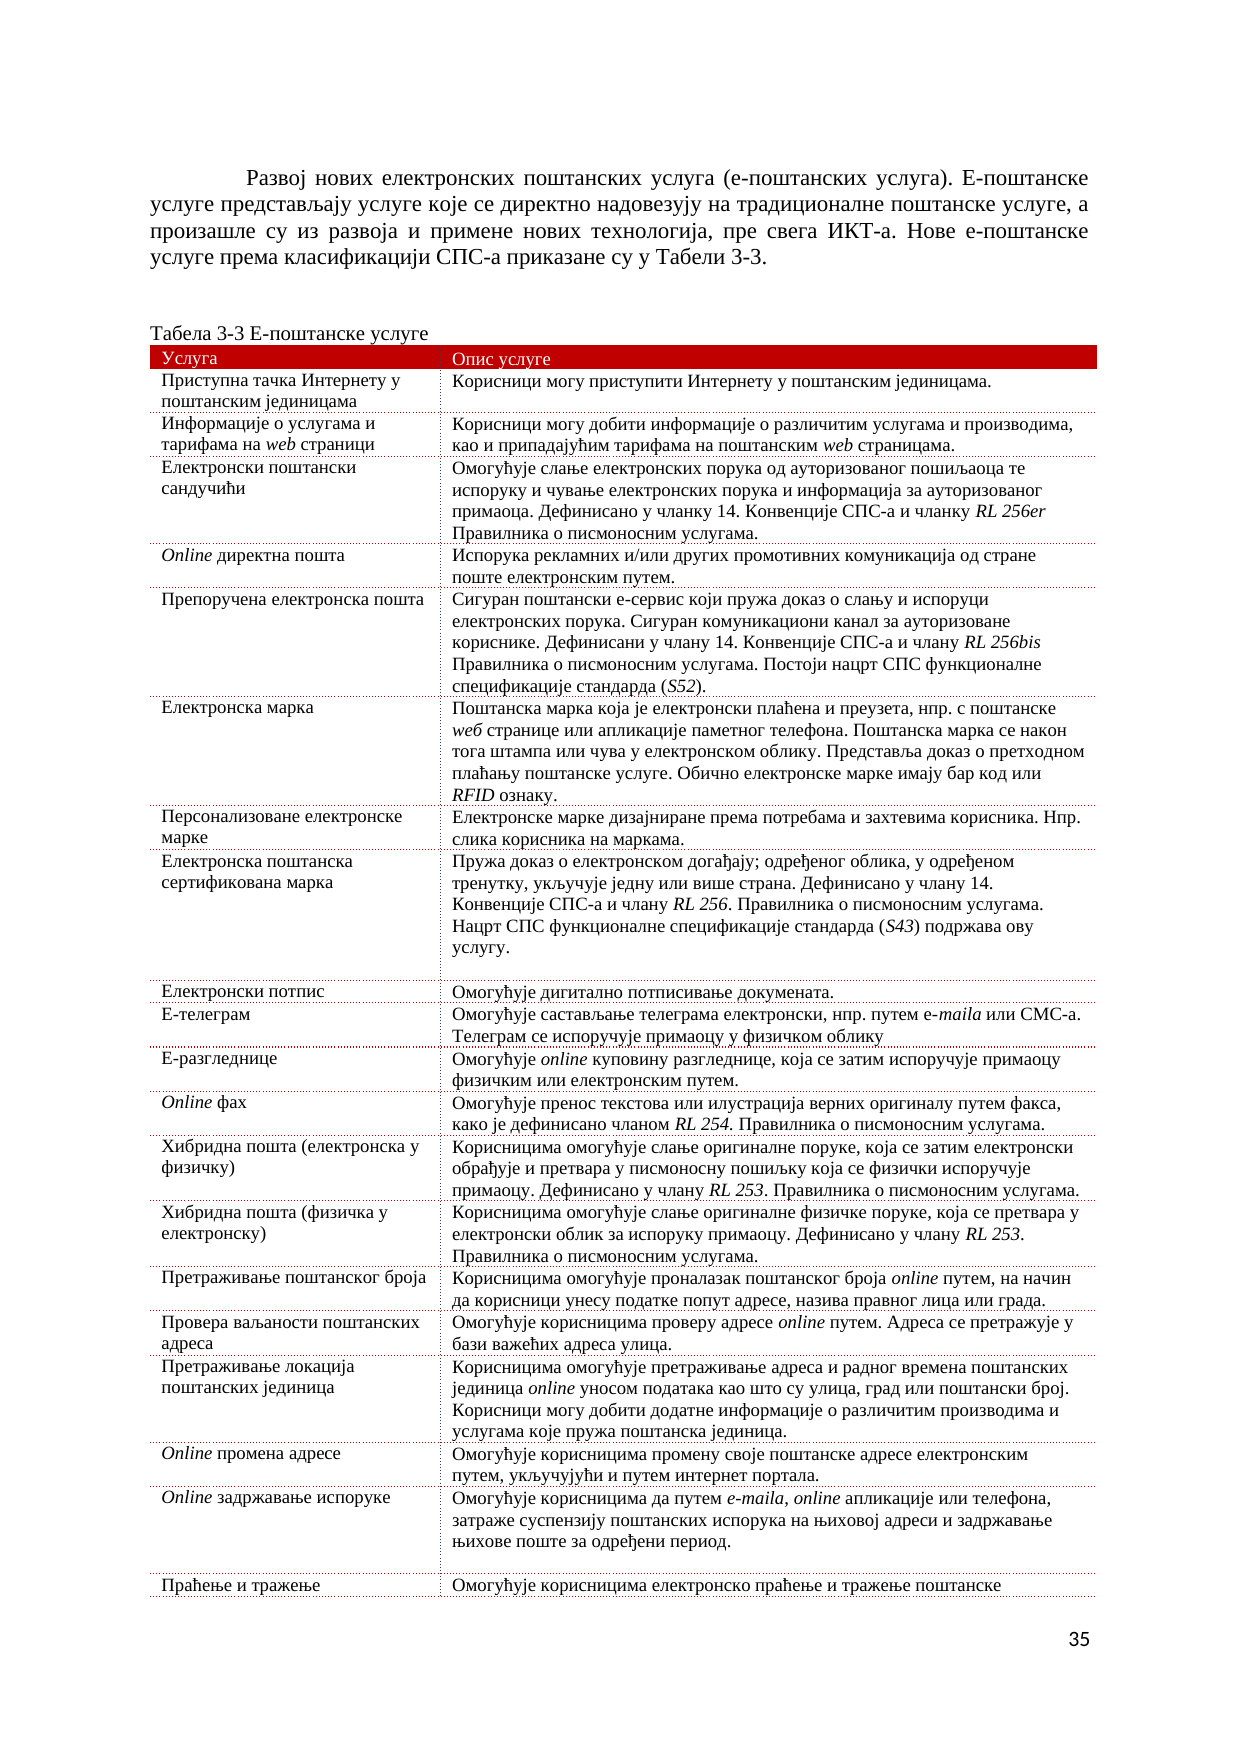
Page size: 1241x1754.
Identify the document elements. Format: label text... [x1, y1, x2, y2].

table_cell Е-телеграм [150, 1002, 441, 1046]
table_cell Омогућује дигитално потписивање докумената. [441, 980, 1097, 1002]
table_cell Online фаx [150, 1091, 441, 1135]
table_cell Сигуран поштански е-сервис који пружа доказ о слању и испоруци електронских порука. Сигуран комуникациони канал за ауторизоване кориснике. Дефинисани у члану 14. Конвенције СПС-а и члану RL 256bis Правилника о писмоносним услугама. Постоји нацрт СПС функционалне спецификације стандарда (S52). [441, 587, 1097, 696]
table_cell Омогућује корисницима проверу адресе online путем. Адреса се претражује у бази важећих адреса улица. [441, 1310, 1097, 1354]
table_cell Електронске марке дизајниране према потребама и захтевима корисника. Нпр. слика корисника на маркама. [441, 805, 1097, 849]
text Табела 3-3 Е-поштанске услуге [150, 321, 1090, 345]
table_header Опис услуге [441, 348, 1097, 369]
table_cell Омогућује корисницима промену своје поштанске адресе електронским путем, укључујући и путем интернет портала. [441, 1442, 1097, 1486]
table_cell Приступна тачка Интернету у поштанским јединицама [150, 370, 441, 412]
table_cell Поштанска марка која је електронски плаћена и преузета, нпр. с поштанске wеб странице или апликације паметног телефона. Поштанска марка се након тога штампа или чува у електронском облику. Представља доказ о претходном плаћању поштанске услуге. Обично електронске марке имају бар код или RFID ознаку. [441, 696, 1097, 805]
table_cell Персонализоване електронске марке [150, 805, 441, 849]
table_cell Хибридна пошта (електронска у физичку) [150, 1135, 441, 1200]
table_cell Електронски потпис [150, 980, 441, 1002]
table_cell Електронски поштански сандучићи [150, 456, 441, 543]
table_cell Е-разгледнице [150, 1046, 441, 1091]
table_cell Корисницима омогућује слање оригиналне поруке, која се затим електронски обрађује и претвара у писмоносну пошиљку која се физички испоручује примаоцу. Дефинисано у члану RL 253. Правилника о писмоносним услугама. [441, 1135, 1097, 1200]
table_cell Корисници могу приступити Интернету у поштанским јединицама. [441, 370, 1097, 412]
table_cell Корисницима омогућује претраживање адреса и радног времена поштанских јединица online уносом података као што су улица, град или поштански број. Корисници могу добити додатне информације о различитим производима и услугама које пружа поштанска јединица. [441, 1355, 1097, 1442]
table_cell Пружа доказ о електронском догађају; одређеног облика, у одређеном тренутку, укључује једну или више страна. Дефинисано у члану 14. Конвенције СПС-а и члану RL 256. Правилника о писмоносним услугама. Нацрт СПС функционалне спецификације стандарда (S43) подржава ову услугу. [441, 849, 1097, 979]
table_cell Омогућује корисницима да путем е-maila, online апликације или телефона, затраже суспензију поштанских испорука на њиховој адреси и задржавање њихове поште за одређени период. [441, 1486, 1097, 1573]
table_cell Препоручена електронска пошта [150, 587, 441, 696]
table_cell Праћење и тражење [150, 1573, 441, 1596]
table_cell Провера ваљаности поштанских адреса [150, 1310, 441, 1354]
table_cell Online директна пошта [150, 543, 441, 587]
table_cell Омогућује састављање телеграма електронски, нпр. путем е-maila или СМС-а. Телеграм се испоручује примаоцу у физичком облику [441, 1002, 1097, 1046]
table_cell Хибридна пошта (физичка у електронску) [150, 1200, 441, 1266]
table_cell Омогућује слање електронских порука од ауторизованог пошиљаоца те испоруку и чување електронских порука и информација за ауторизованог примаоца. Дефинисано у чланку 14. Конвенције СПС-а и чланку RL 256er Правилника о писмоносним услугама. [441, 456, 1097, 543]
table_cell Електронска марка [150, 696, 441, 805]
table_cell Претраживање поштанског броја [150, 1266, 441, 1310]
table_cell Online задржавање испоруке [150, 1486, 441, 1573]
table_cell Омогућује online куповину разгледнице, која се затим испоручује примаоцу физичким или електронским путем. [441, 1046, 1097, 1091]
table_cell Информације о услугама и тарифама на web страници [150, 412, 441, 456]
table_cell Корисници могу добити информације о различитим услугама и производима, као и припадајућим тарифама на поштанским web страницама. [441, 412, 1097, 456]
table_cell Испорука рекламних и/или других промотивних комуникација од стране поште електронским путем. [441, 543, 1097, 587]
table_header Услуга [150, 348, 441, 369]
table_cell Корисницима омогућује слање оригиналне физичке поруке, која се претвара у електронски облик за испоруку примаоцу. Дефинисано у члану RL 253. Правилника о писмоносним услугама. [441, 1200, 1097, 1266]
table_cell Електронска поштанска сертификована марка [150, 849, 441, 979]
table_cell Омогућује пренос текстова или илустрација верних оригиналу путем факса, како је дефинисано чланом RL 254. Правилника о писмоносним услугама. [441, 1091, 1097, 1135]
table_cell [441, 1573, 1097, 1596]
table_cell Претраживање локација поштанских јединица [150, 1355, 441, 1442]
text Развој нових електронских поштанских услуга (е-поштанских услуга). Е-поштанске услуге представљају услуге које се директно надовезују на традиционалне поштанске услуге, а произашле су из развоја и примене нових технологија, пре свега ИКТ-а. Нове е-поштанске услуге према класификацији СПС-а приказане су у Табели 3-3. [150, 150, 1090, 269]
table_cell Online промена адресе [150, 1442, 441, 1486]
table_cell Корисницима омогућује проналазак поштанског броја online путем, на начин да корисници унесу податке попут адресе, назива правног лица или града. [441, 1266, 1097, 1310]
